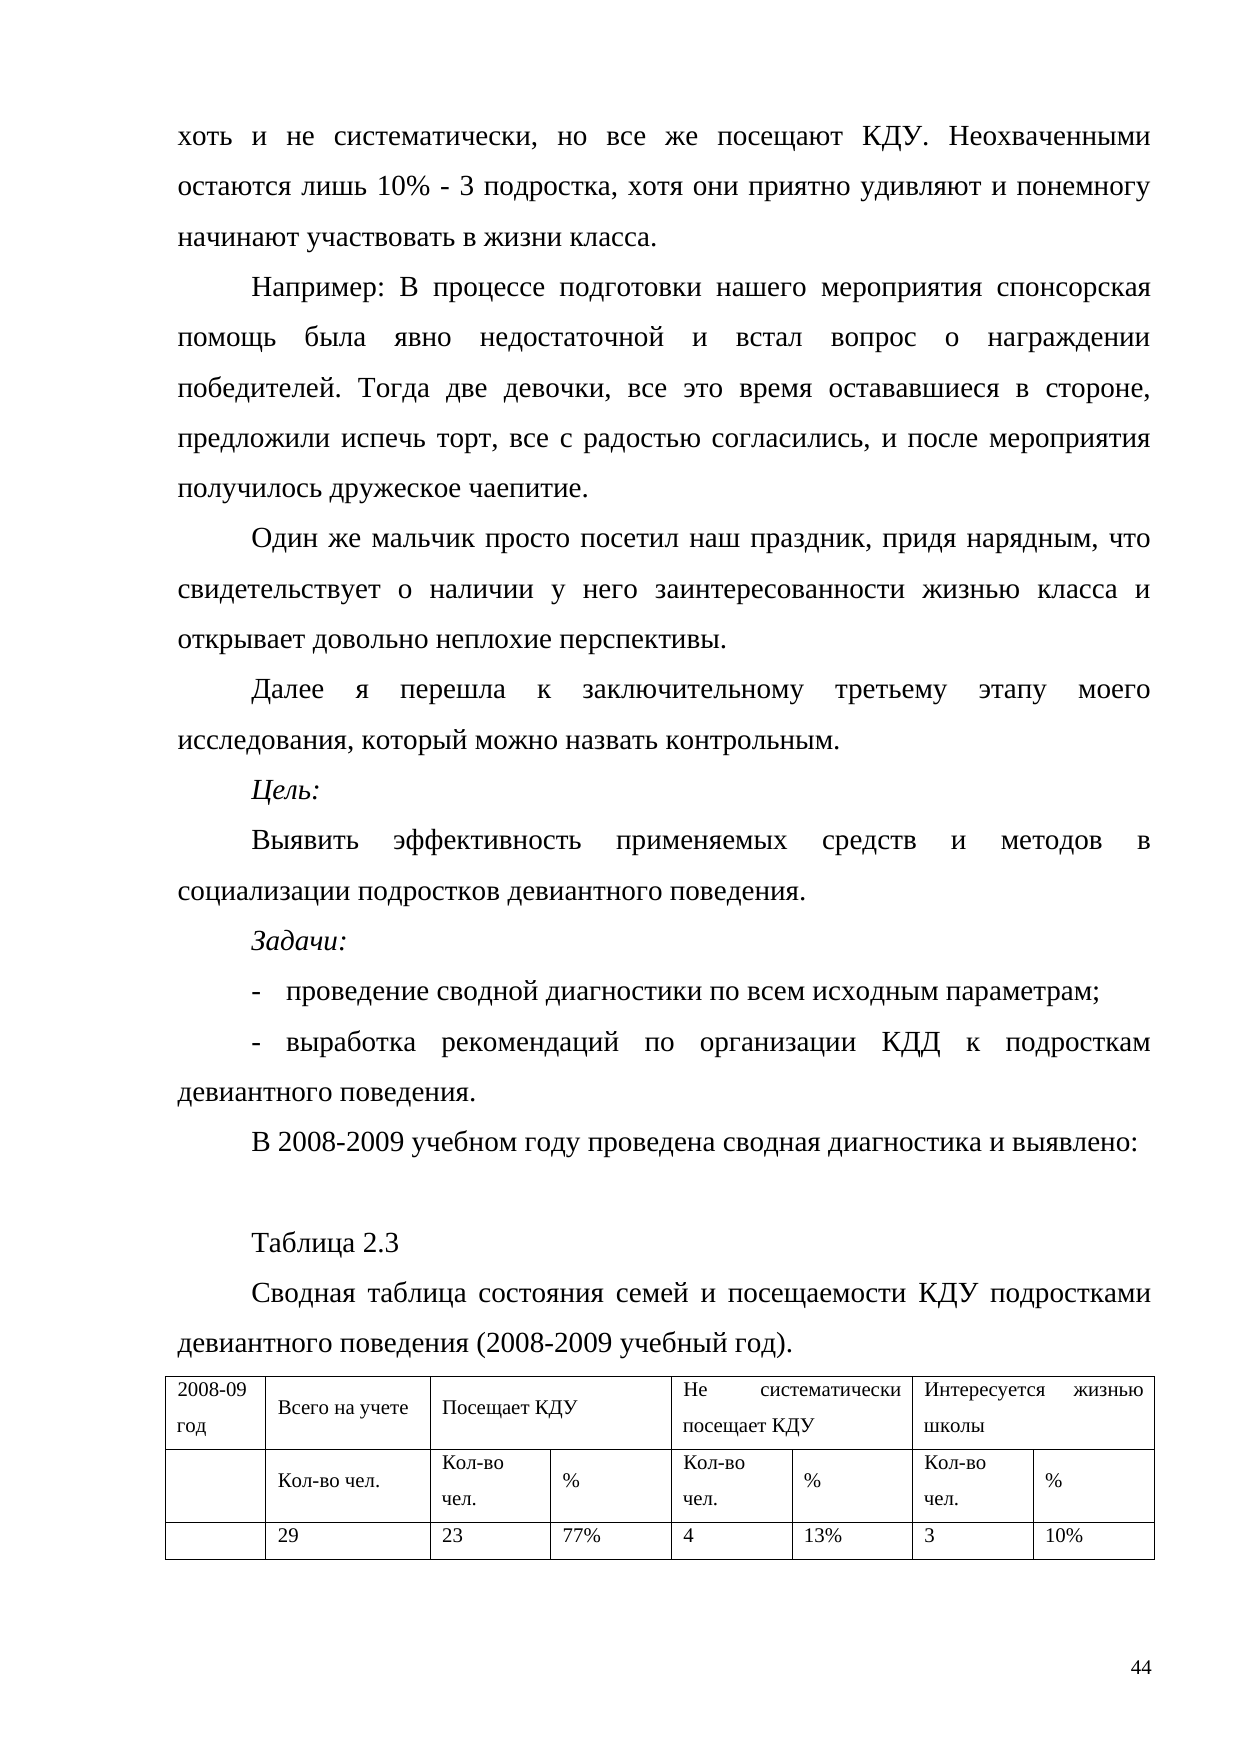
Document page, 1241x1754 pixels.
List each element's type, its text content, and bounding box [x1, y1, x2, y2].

table_cell Кол-во чел. [672, 1450, 792, 1522]
table_cell 13% [793, 1523, 912, 1559]
table_cell 29 [266, 1523, 430, 1559]
text Далее я перешла к заключительному третьему этапу моего исследования, который можно назвать контрольным. [177, 672, 1152, 755]
table_header 2008-09 год [166, 1377, 265, 1449]
table_cell % [551, 1450, 671, 1522]
table_cell [166, 1523, 265, 1559]
list выработка рекомендаций по организации КДД к подросткам девиантного поведения. [177, 1024, 1152, 1108]
text В 2008-2009 учебном году проведена сводная диагностика и выявлено: [177, 1124, 1152, 1158]
table_cell 10% [1034, 1523, 1154, 1559]
text Выявить эффективность применяемых средств и методов в социализации подростков девиантного поведения. [177, 822, 1152, 906]
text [177, 118, 1152, 252]
table_cell 3 [913, 1523, 1033, 1559]
table_header Посещает КДУ [431, 1377, 671, 1449]
text Таблица 2.3 [177, 1225, 1152, 1258]
text Один же мальчик просто посетил наш праздник, придя нарядным, что свидетельствует о наличии у него заинтересованности жизнью класса и открывает довольно неплохие перспективы. [177, 521, 1152, 655]
table_header Не систематически посещает КДУ [672, 1377, 912, 1449]
text Сводная таблица состояния семей и посещаемости КДУ подростками девиантного поведения (2008-2009 учебный год). [177, 1275, 1152, 1359]
text Цель: [177, 772, 1152, 806]
table_header Всего на учете [266, 1377, 430, 1449]
table_cell % [793, 1450, 912, 1522]
text Например: В процессе подготовки нашего мероприятия спонсорская помощь была явно недостаточной и встал вопрос о награждении победителей. Тогда две девочки, все это время остававшиеся в стороне, предложили испечь торт, все с радостью согласились, и после мероприятия получилось дружеское чаепитие. [177, 269, 1152, 504]
table_cell Кол-во чел. [913, 1450, 1033, 1522]
table_cell Кол-во чел. [266, 1450, 430, 1522]
table_cell % [1034, 1450, 1154, 1522]
table_cell 23 [431, 1523, 550, 1559]
table_cell [166, 1450, 265, 1522]
table_header Интересуется жизнью школы [913, 1377, 1154, 1449]
table_cell 4 [672, 1523, 792, 1559]
text Задачи: [177, 923, 1152, 957]
table_cell Кол-во чел. [431, 1450, 550, 1522]
table_cell 77% [551, 1523, 671, 1559]
list проведение сводной диагностики по всем исходным параметрам; [177, 973, 1152, 1007]
